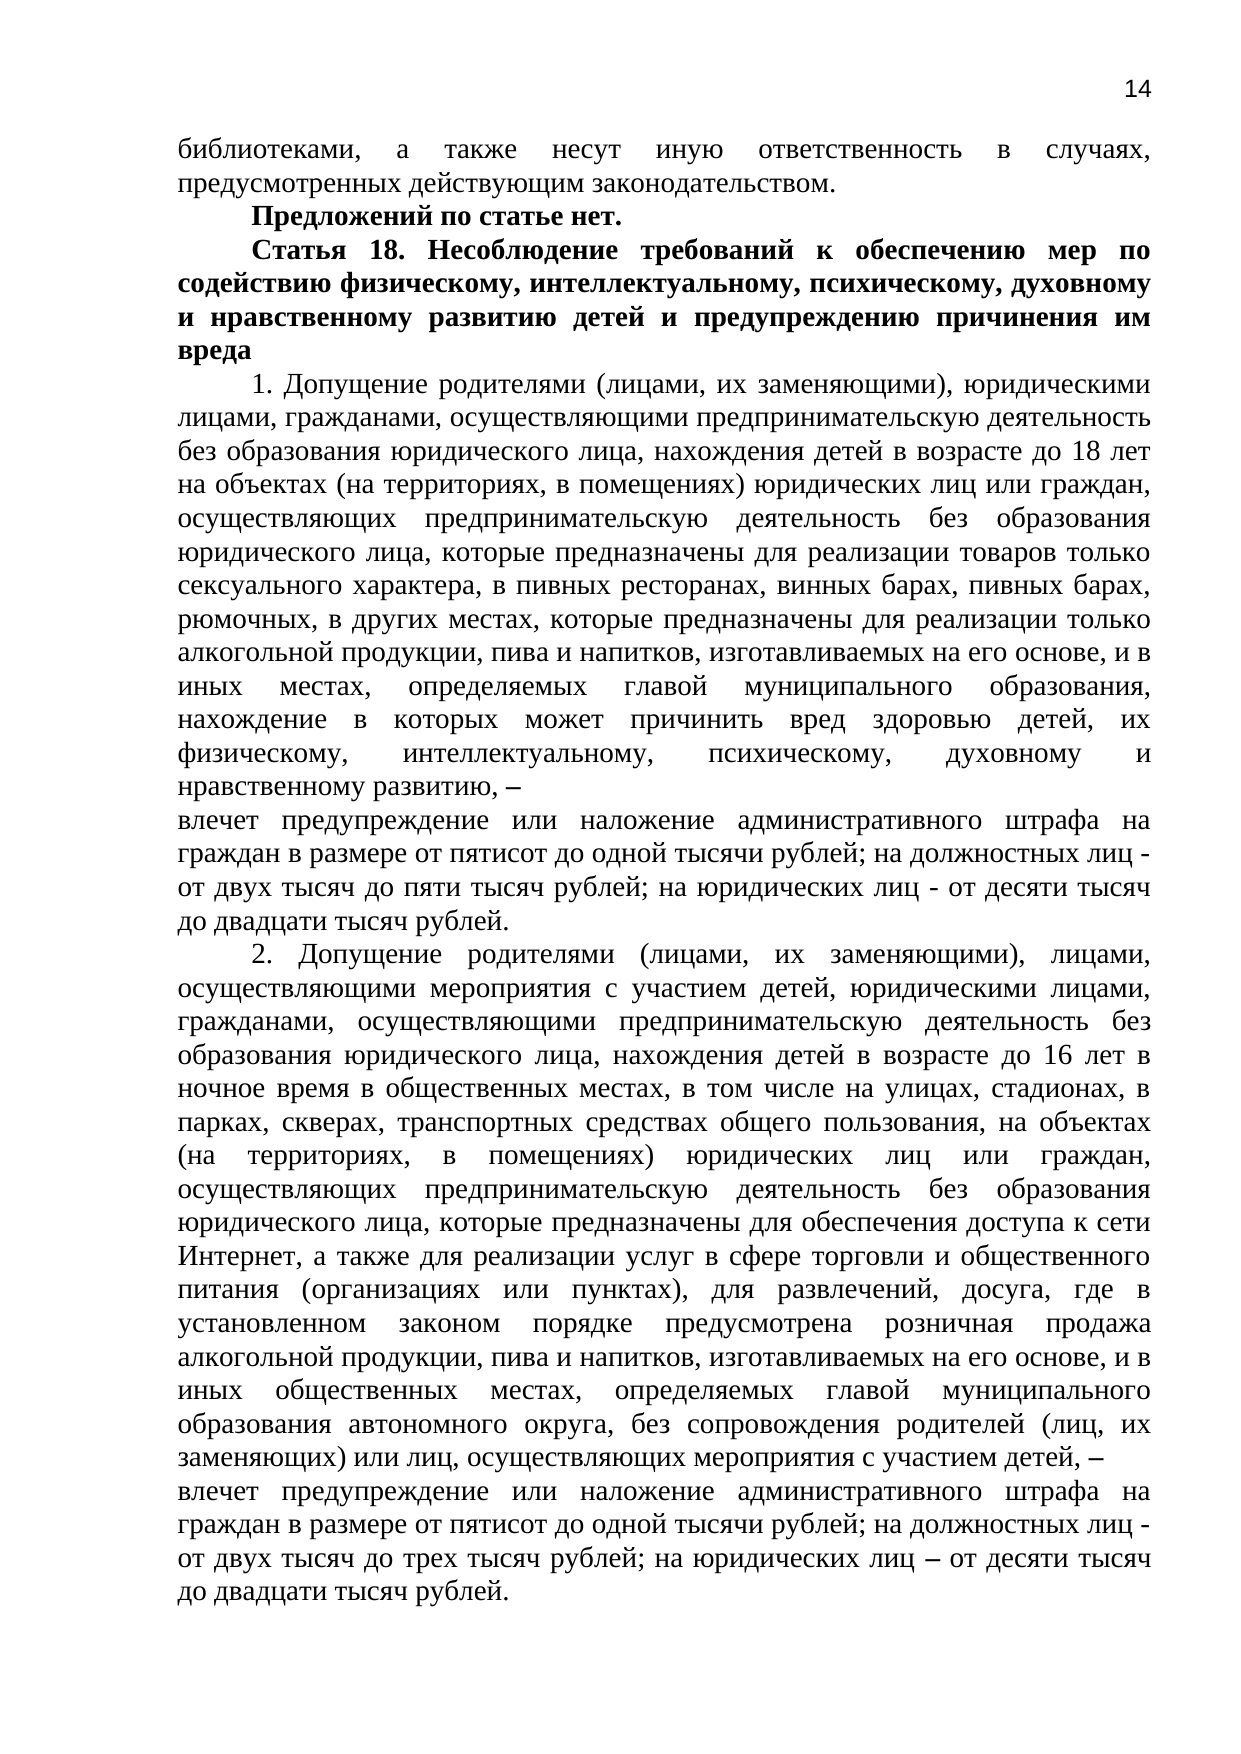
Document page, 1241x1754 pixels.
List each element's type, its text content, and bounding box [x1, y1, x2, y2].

text 2. Допущение родителями (лицами, их заменяющими), лицами, осуществляющими мероприятия с участием детей, юридическими лицами, гражданами, осуществляющими предпринимательскую деятельность без образования юридического лица, нахождения детей в возрасте до 16 лет в ночное время в общественных местах, в том числе на улицах, стадионах, в парках, скверах, транспортных средствах общего пользования, на объектах (на территориях, в помещениях) юридических лиц или граждан, осуществляющих предпринимательскую деятельность без образования юридического лица, которые предназначены для обеспечения доступа к сети Интернет, а также для реализации услуг в сфере торговли и общественного питания (организациях или пунктах), для развлечений, досуга, где в установленном законом порядке предусмотрена розничная продажа алкогольной продукции, пива и напитков, изготавливаемых на его основе, и в иных общественных местах, определяемых главой муниципального образования автономного округа, без сопровождения родителей (лиц, их заменяющих) или лиц, осуществляющих мероприятия с участием детей, – [177, 936, 1152, 1473]
text Статья 18. Несоблюдение требований к обеспечению мер по содействию физическому, интеллектуальному, психическому, духовному и нравственному развитию детей и предупреждению причинения им вреда [177, 232, 1152, 366]
text влечет предупреждение или наложение административного штрафа на граждан в размере от пятисот до одной тысячи рублей; на должностных лиц - от двух тысяч до пяти тысяч рублей; на юридических лиц - от десяти тысяч до двадцати тысяч рублей. [177, 802, 1152, 936]
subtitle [177, 131, 1152, 198]
text влечет предупреждение или наложение административного штрафа на граждан в размере от пятисот до одной тысячи рублей; на должностных лиц - от двух тысяч до трех тысяч рублей; на юридических лиц – от десяти тысяч до двадцати тысяч рублей. [177, 1473, 1152, 1607]
text 1. Допущение родителями (лицами, их заменяющими), юридическими лицами, гражданами, осуществляющими предпринимательскую деятельность без образования юридического лица, нахождения детей в возрасте до 18 лет на объектах (на территориях, в помещениях) юридических лиц или граждан, осуществляющих предпринимательскую деятельность без образования юридического лица, которые предназначены для реализации товаров только сексуального характера, в пивных ресторанах, винных барах, пивных барах, рюмочных, в других местах, которые предназначены для реализации только алкогольной продукции, пива и напитков, изготавливаемых на его основе, и в иных местах, определяемых главой муниципального образования, нахождение в которых может причинить вред здоровью детей, их физическому, интеллектуальному, психическому, духовному и нравственному развитию, – [177, 366, 1152, 802]
text Предложений по статье нет. [177, 198, 1152, 232]
